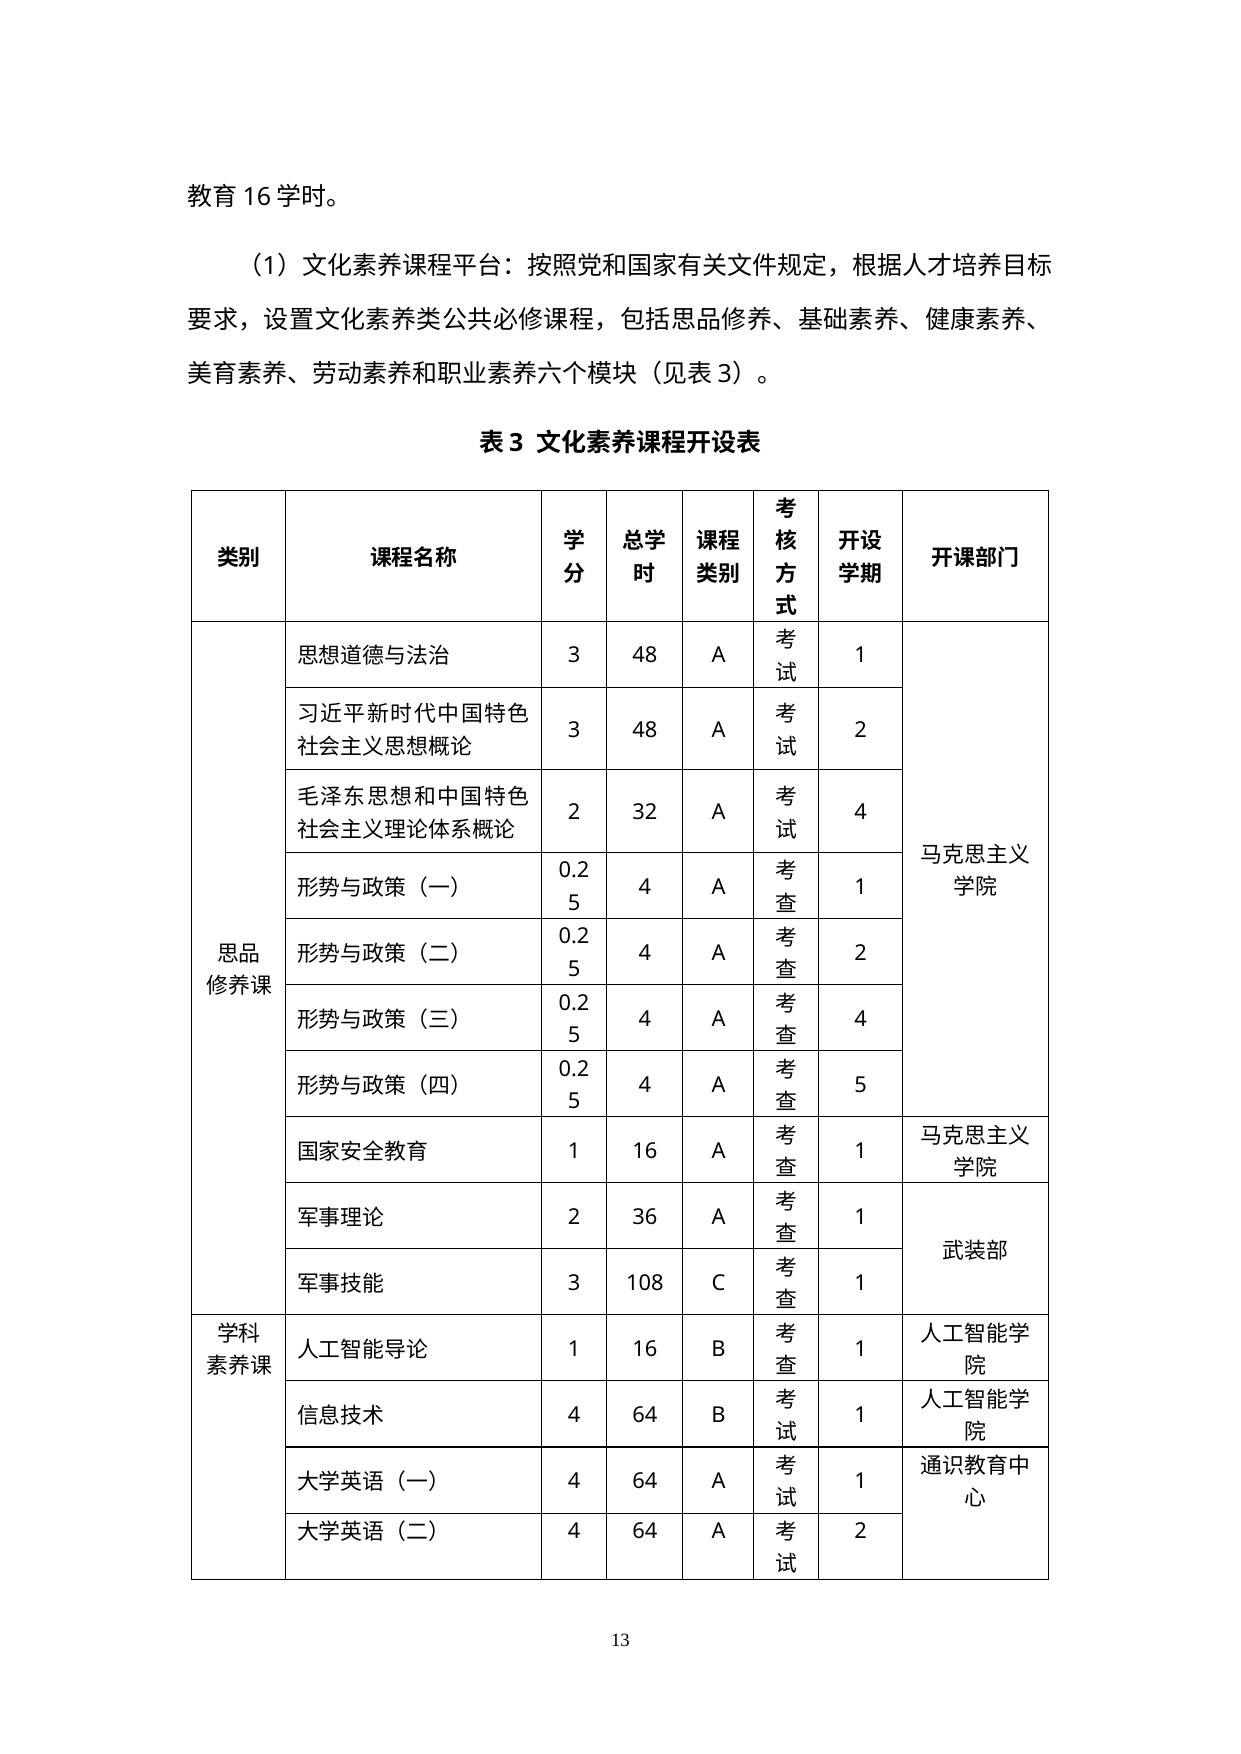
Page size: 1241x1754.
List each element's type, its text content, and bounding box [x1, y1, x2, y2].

table_cell 2 [542, 770, 606, 852]
table_cell 军事理论 [286, 1183, 541, 1248]
table_cell 2 [819, 919, 902, 984]
table_cell 考试 [754, 770, 818, 852]
table_cell 4 [607, 919, 682, 984]
table_header 课程名称 [286, 491, 541, 621]
table_cell 信息技术 [286, 1381, 541, 1446]
table_cell 32 [607, 770, 682, 852]
table_cell A [683, 919, 753, 984]
table_cell 1 [819, 1448, 902, 1512]
table_cell 马克思主义 学院 [903, 1117, 1048, 1182]
table_cell 4 [819, 985, 902, 1050]
table_cell 人工智能学院 [903, 1381, 1048, 1446]
table_cell 考查 [754, 1051, 818, 1116]
table_cell 考查 [754, 919, 818, 984]
table_cell 毛泽东思想和中国特色社会主义理论体系概论 [286, 770, 541, 852]
table_header 类别 [192, 491, 285, 621]
table_cell 16 [607, 1315, 682, 1380]
table_cell 1 [819, 1315, 902, 1380]
table_cell 0.25 [542, 919, 606, 984]
table_cell B [683, 1381, 753, 1446]
table_cell 习近平新时代中国特色社会主义思想概论 [286, 688, 541, 769]
table_cell 36 [607, 1183, 682, 1248]
table_cell 64 [607, 1381, 682, 1446]
table_cell A [683, 985, 753, 1050]
text 表3 文化素养课程开设表 [187, 408, 1053, 473]
table_cell 考查 [754, 853, 818, 918]
table_cell 4 [542, 1381, 606, 1446]
table_cell 考试 [754, 1381, 818, 1446]
table_cell 考查 [754, 1183, 818, 1248]
table_cell 考查 [754, 1249, 818, 1314]
text （1）文化素养课程平台：按照党和国家有关文件规定，根据人才培养目标要求，设置文化素养类公共必修课程，包括思品修养、基础素养、健康素养、美育素养、劳动素养和职业素养六个模块（见表3）。 [187, 245, 1053, 390]
table_header 学分 [542, 491, 606, 621]
table_cell 思品 修养课 [192, 622, 285, 1314]
table_cell 3 [542, 622, 606, 687]
table_cell 4 [607, 985, 682, 1050]
table_cell 形势与政策（四） [286, 1051, 541, 1116]
table_cell A [683, 1514, 753, 1578]
table_cell A [683, 688, 753, 769]
table_cell 48 [607, 688, 682, 769]
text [187, 162, 1053, 227]
table_cell A [683, 1183, 753, 1248]
table_cell A [683, 1051, 753, 1116]
table_cell 1 [819, 1249, 902, 1314]
table_cell 3 [542, 688, 606, 769]
table_cell 1 [542, 1315, 606, 1380]
table_cell 1 [542, 1117, 606, 1182]
table_cell A [683, 853, 753, 918]
table_cell 1 [819, 1183, 902, 1248]
table_cell 国家安全教育 [286, 1117, 541, 1182]
table_cell 考试 [754, 688, 818, 769]
table_cell 1 [819, 853, 902, 918]
table_cell 1 [819, 1117, 902, 1182]
table_cell 学科 素养课 [192, 1315, 285, 1578]
table_cell 0.25 [542, 1051, 606, 1116]
table_cell 通识教育中心 [903, 1448, 1048, 1578]
table_cell 4 [607, 853, 682, 918]
table_cell 2 [819, 1514, 902, 1578]
table_cell 人工智能学院 [903, 1315, 1048, 1380]
table_header 总学时 [607, 491, 682, 621]
table_cell 16 [607, 1117, 682, 1182]
table_cell 考查 [754, 985, 818, 1050]
table_cell B [683, 1315, 753, 1380]
table_cell A [683, 1448, 753, 1512]
table_cell 2 [819, 688, 902, 769]
table_cell 形势与政策（一） [286, 853, 541, 918]
table_cell 3 [542, 1249, 606, 1314]
table_cell 4 [607, 1051, 682, 1116]
table_cell 马克思主义 学院 [903, 622, 1048, 1116]
table_cell 军事技能 [286, 1249, 541, 1314]
table_cell 64 [607, 1448, 682, 1512]
table_cell 考查 [754, 1315, 818, 1380]
table_cell 1 [819, 622, 902, 687]
table_cell 思想道德与法治 [286, 622, 541, 687]
table_cell 108 [607, 1249, 682, 1314]
table_header 开设 学期 [819, 491, 902, 621]
table_cell 2 [542, 1183, 606, 1248]
table_cell A [683, 770, 753, 852]
table_cell 形势与政策（三） [286, 985, 541, 1050]
table_cell 武装部 [903, 1183, 1048, 1314]
table_cell 考查 [754, 1117, 818, 1182]
table_cell 64 [607, 1514, 682, 1578]
table_cell 考试 [754, 622, 818, 687]
table_cell 4 [542, 1514, 606, 1578]
table_cell 形势与政策（二） [286, 919, 541, 984]
table_cell 0.25 [542, 853, 606, 918]
table_header 开课部门 [903, 491, 1048, 621]
table_cell A [683, 1117, 753, 1182]
table_cell 大学英语（二） [286, 1514, 541, 1578]
table_header 考核方式 [754, 491, 818, 621]
table_cell 考试 [754, 1448, 818, 1512]
table_header 课程类别 [683, 491, 753, 621]
table_cell 48 [607, 622, 682, 687]
table_cell 0.25 [542, 985, 606, 1050]
table_cell 考试 [754, 1514, 818, 1578]
table_cell 1 [819, 1381, 902, 1446]
table_cell 5 [819, 1051, 902, 1116]
table_cell A [683, 622, 753, 687]
table_cell C [683, 1249, 753, 1314]
table_cell 4 [819, 770, 902, 852]
table_cell 人工智能导论 [286, 1315, 541, 1380]
table_cell 4 [542, 1448, 606, 1512]
table_cell 大学英语（一） [286, 1448, 541, 1512]
